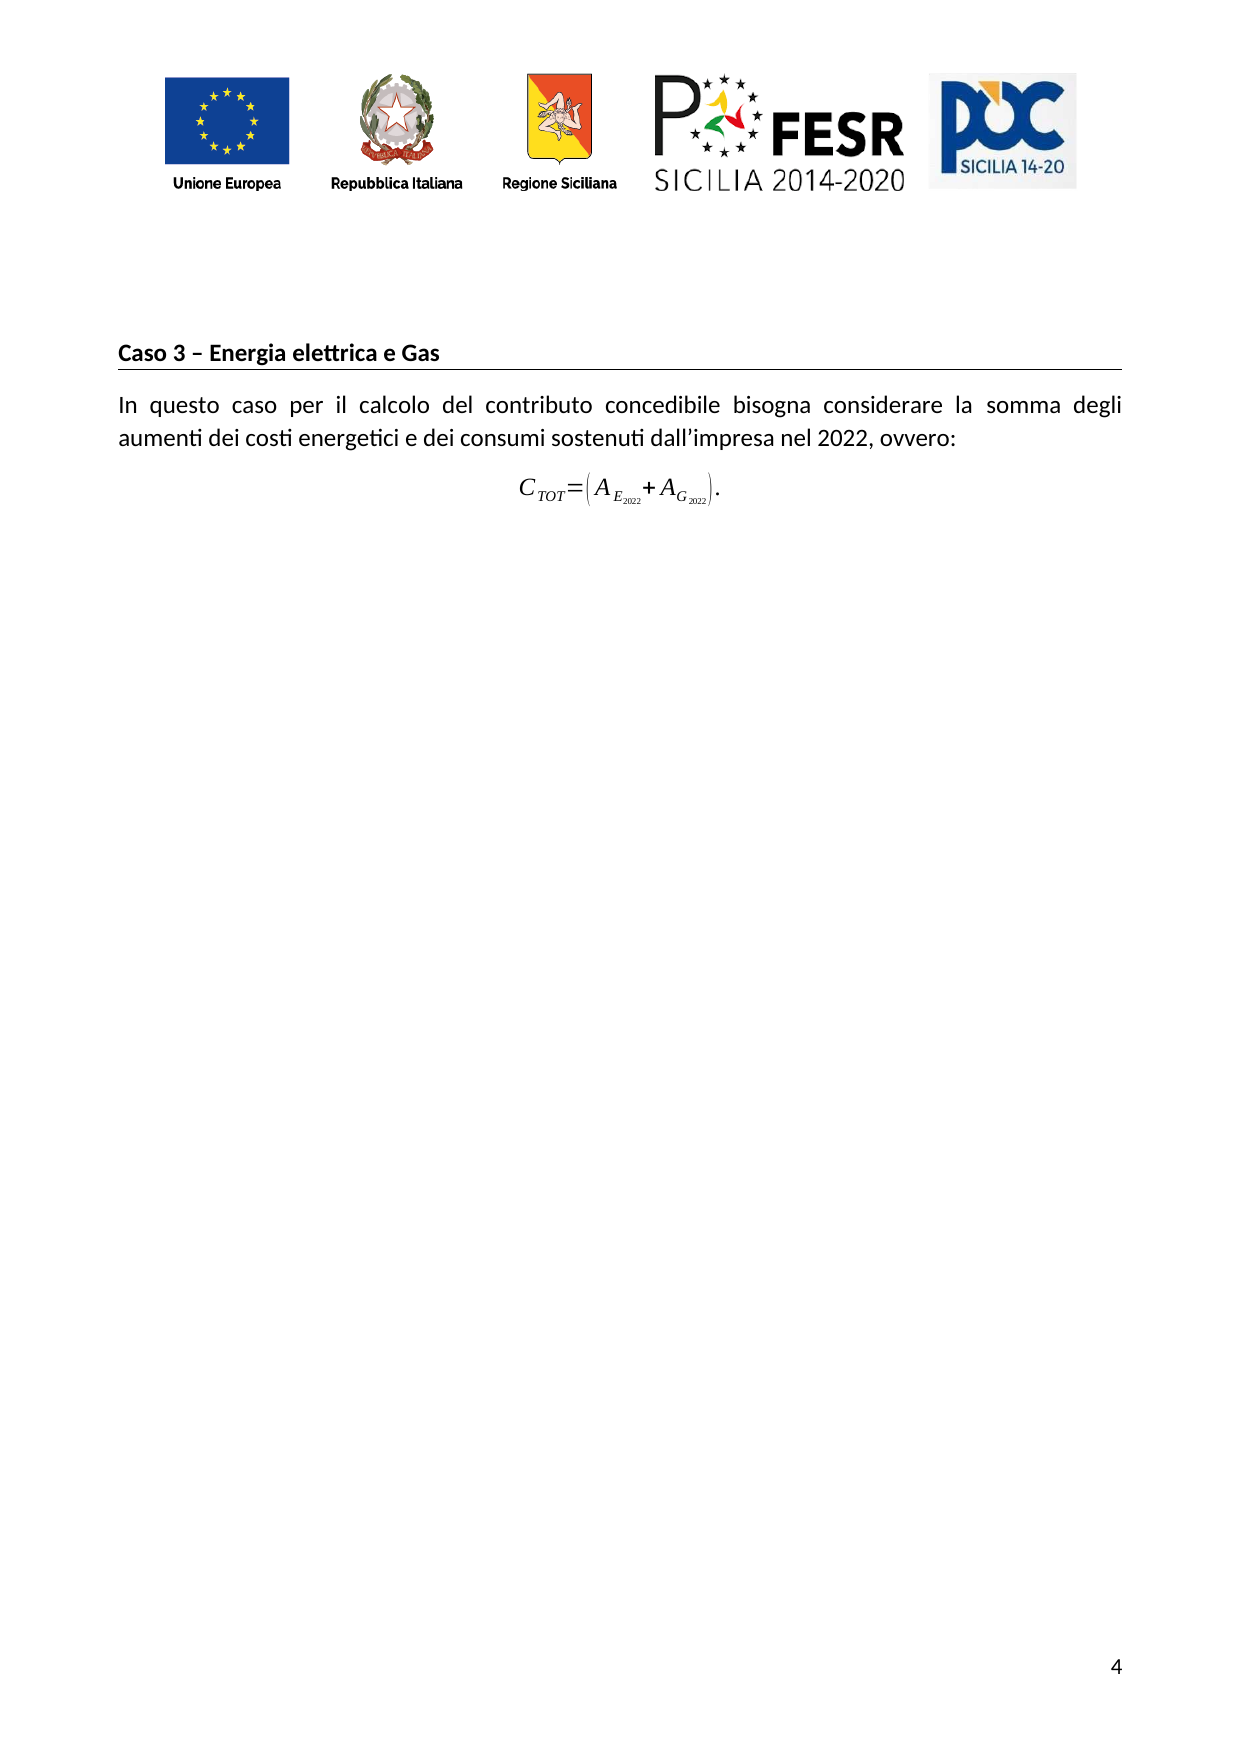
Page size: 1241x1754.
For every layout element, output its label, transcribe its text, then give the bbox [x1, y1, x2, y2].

picture [928, 73, 1079, 191]
picture [655, 73, 904, 191]
picture [162, 73, 631, 191]
text Caso 3 – Energia elettrica e Gas [118, 337, 1122, 369]
text In questo caso per il calcolo del contributo concedibile bisogna considerare la somma degli aumenti dei costi energetici e dei consumi sostenuti dall’impresa nel 2022, ovvero: [118, 389, 1122, 453]
